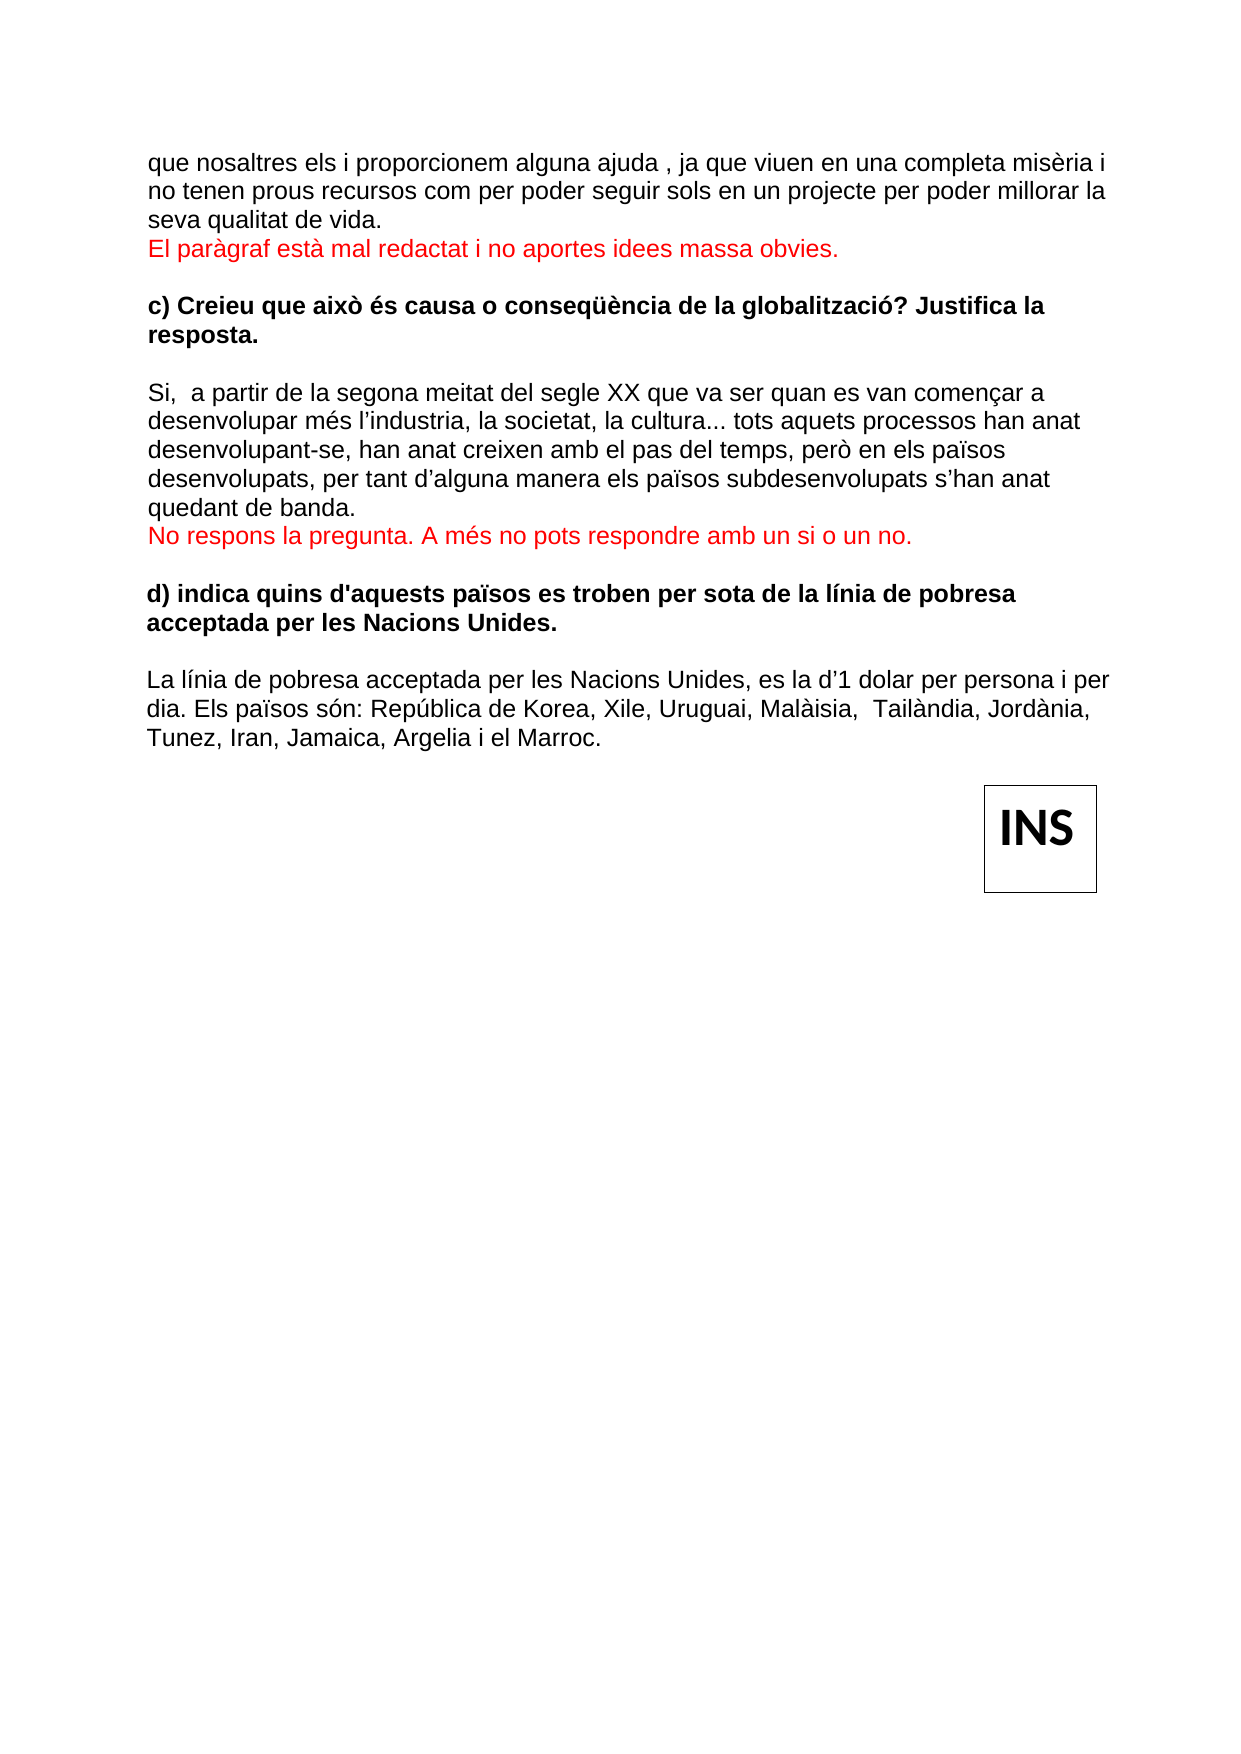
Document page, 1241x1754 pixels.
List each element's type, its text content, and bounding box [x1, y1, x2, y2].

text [148, 148, 1122, 234]
text El paràgraf està mal redactat i no aportes idees massa obvies. [148, 234, 1122, 263]
text No respons la pregunta. A més no pots respondre amb un si o un no. [148, 521, 1122, 550]
text d) indica quins d'aquests països es troben per sota de la línia de pobresa acceptada per les Nacions Unides. [146, 550, 1122, 636]
text Si, a partir de la segona meitat del segle XX que va ser quan es van començar a desenvolupar més l’industria, la societat, la cultura... tots aquets processos han anat desenvolupant-se, han anat creixen amb el pas del temps, però en els països desenvolupats, per tant d’alguna manera els països subdesenvolupats s’han anat quedant de banda. [148, 378, 1122, 521]
text c) Creieu que això és causa o conseqüència de la globalització? Justifica la resposta. [148, 291, 1122, 349]
text La línia de pobresa acceptada per les Nacions Unides, es la d’1 dolar per persona i per dia. Els països són: República de Korea, Xile, Uruguai, Malàisia, Tailàndia, Jordània, Tunez, Iran, Jamaica, Argelia i el Marroc. [146, 665, 1122, 751]
